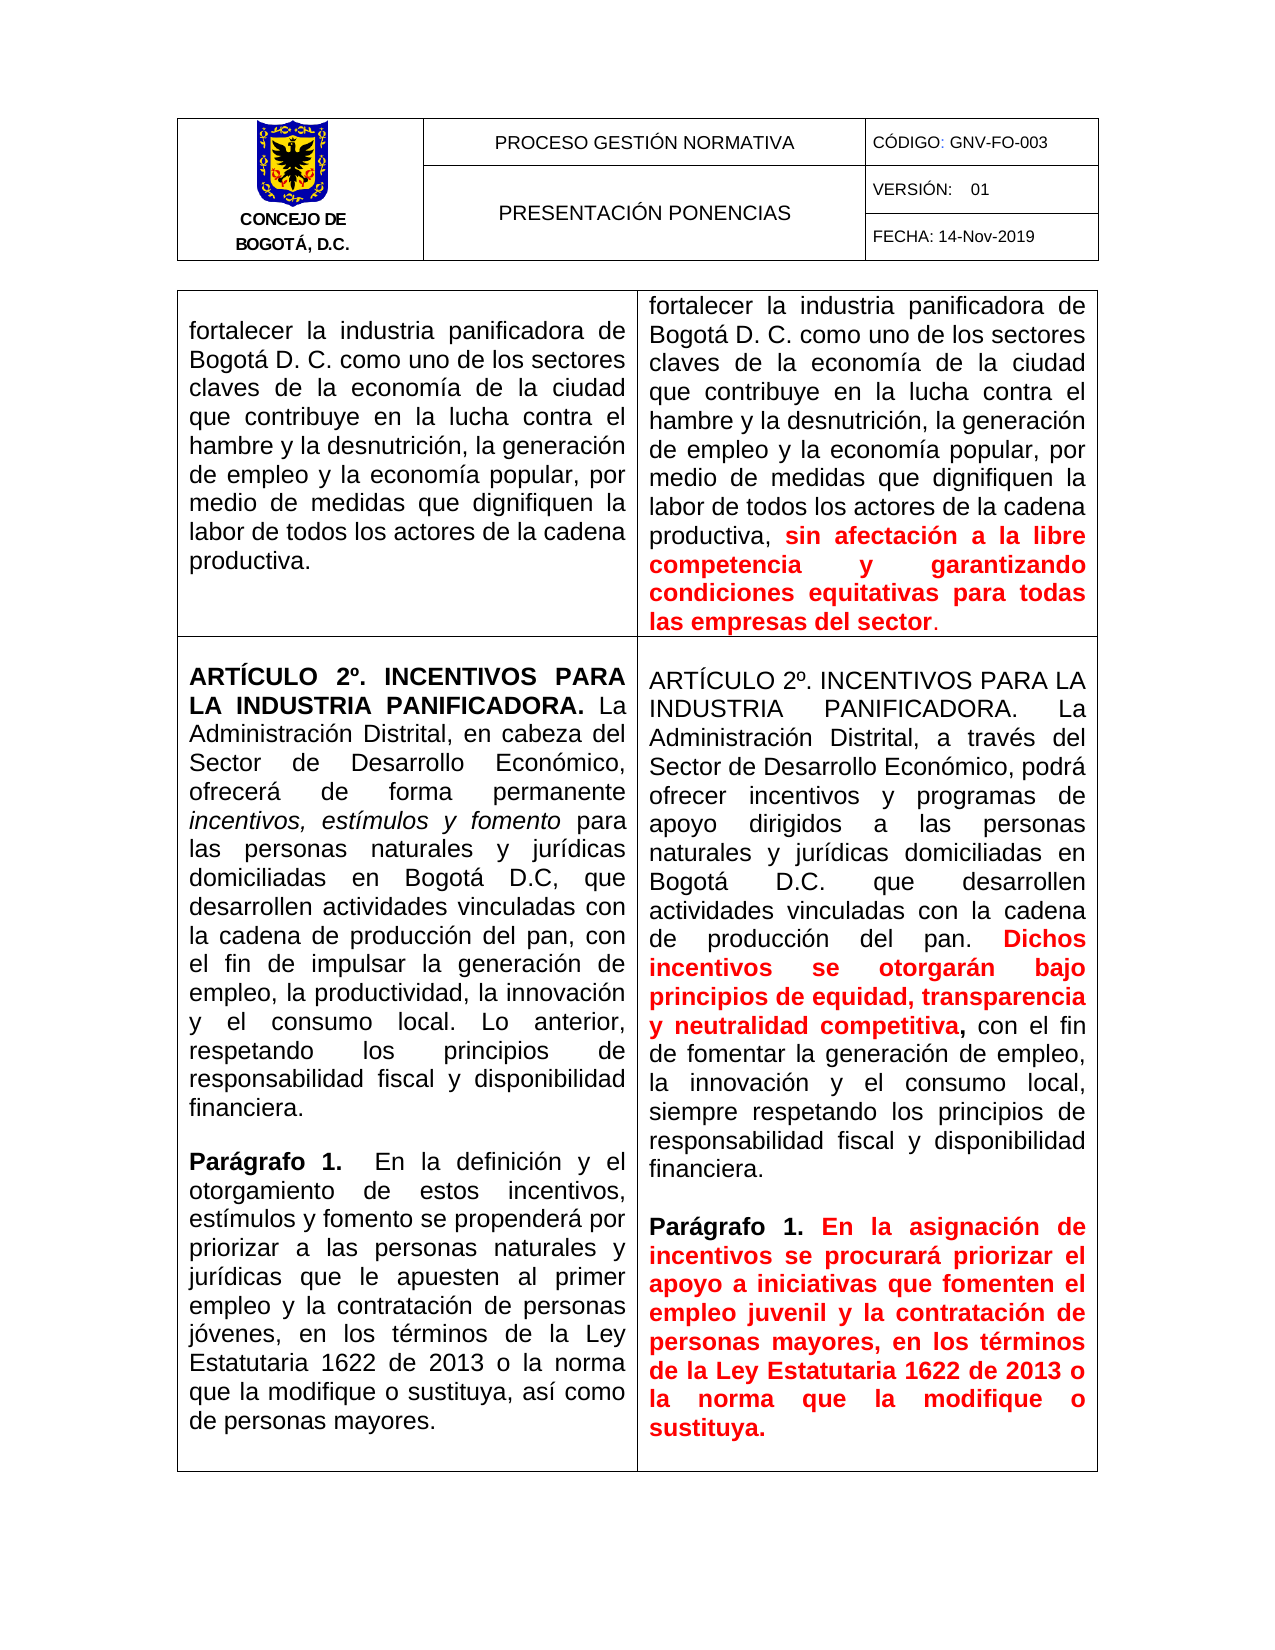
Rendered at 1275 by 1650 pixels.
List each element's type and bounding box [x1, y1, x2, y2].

table_cell [178, 637, 637, 1471]
table_cell [638, 637, 1097, 1471]
table_cell [178, 291, 637, 636]
table_cell [638, 291, 1097, 636]
